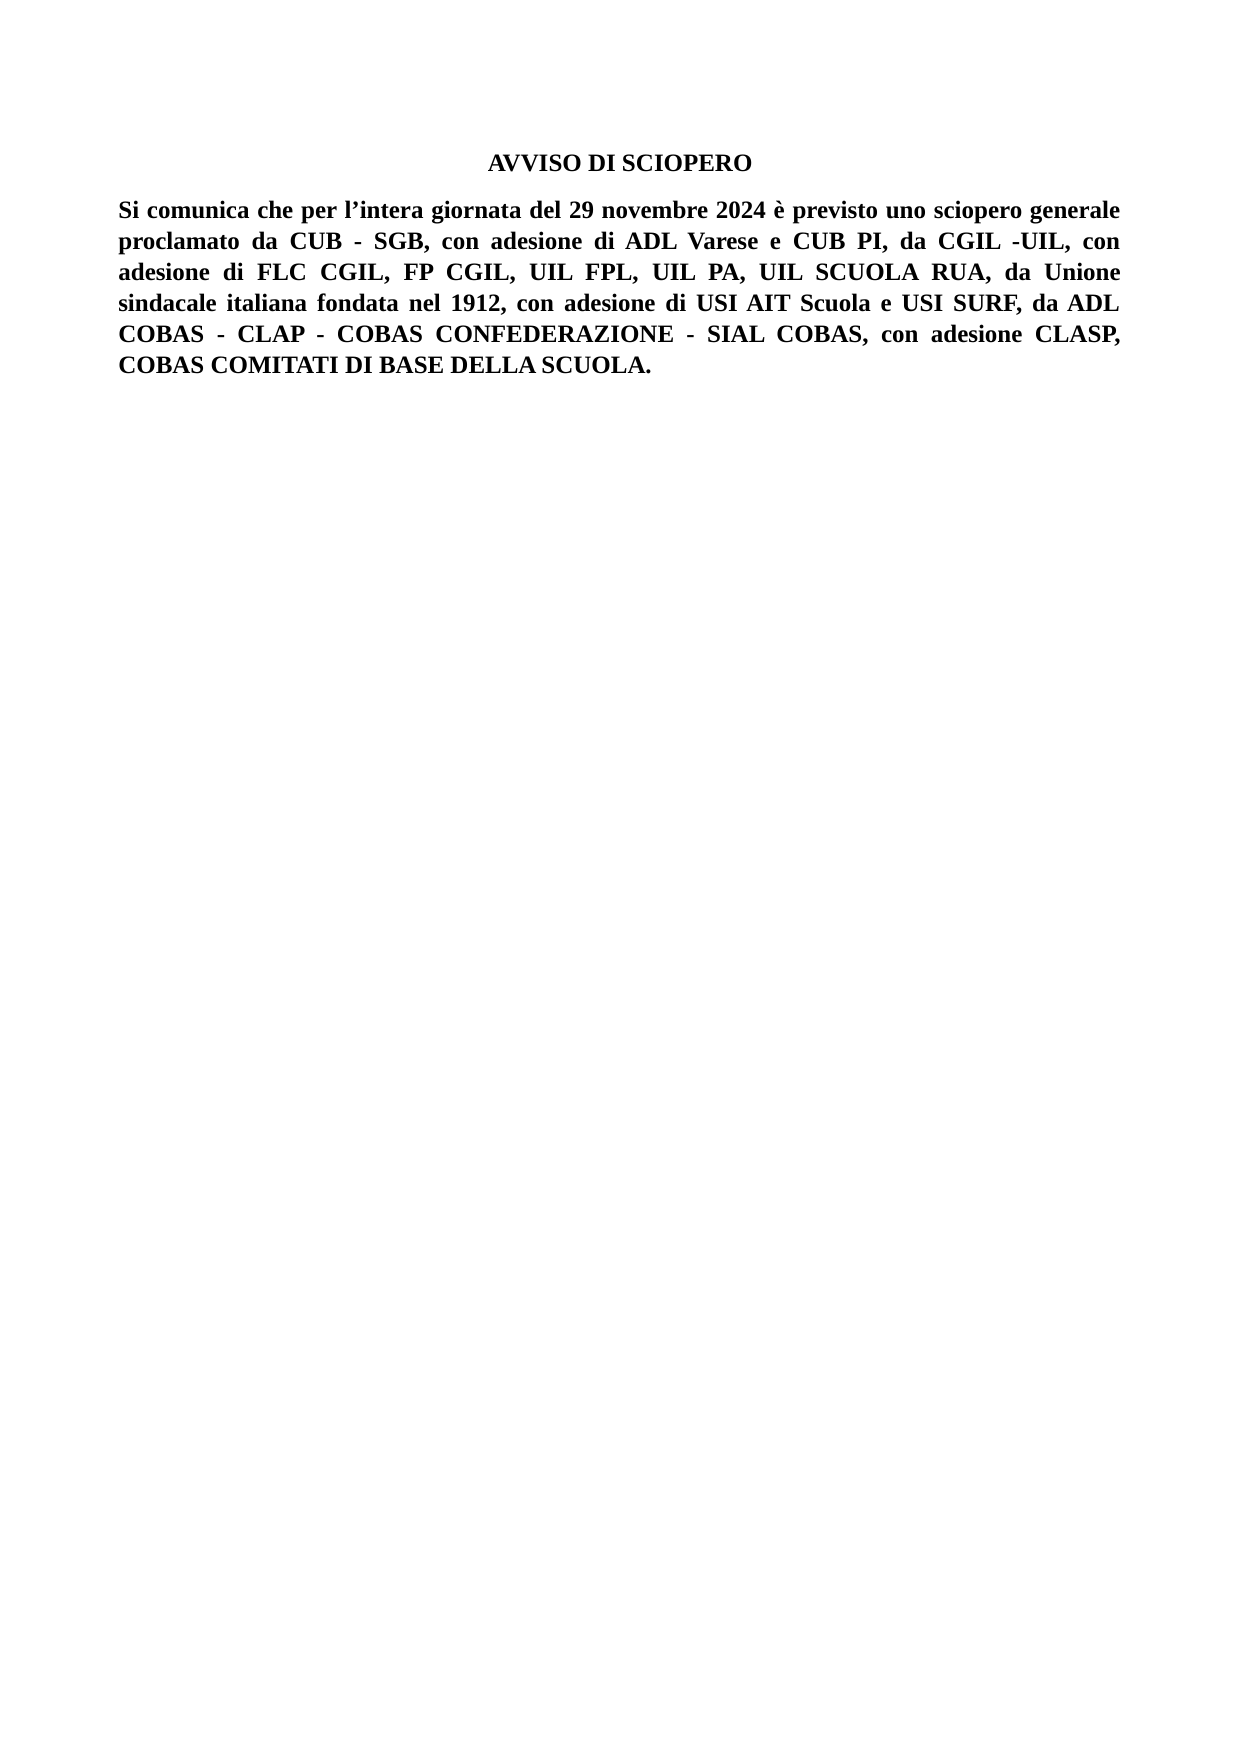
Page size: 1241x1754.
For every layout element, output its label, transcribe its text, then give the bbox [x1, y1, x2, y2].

text Si comunica che per l’intera giornata del 29 novembre 2024 è previsto uno sciopero generale proclamato da CUB - SGB, con adesione di ADL Varese e CUB PI, da CGIL -UIL, con adesione di FLC CGIL, FP CGIL, UIL FPL, UIL PA, UIL SCUOLA RUA, da Unione sindacale italiana fondata nel 1912, con adesione di USI AIT Scuola e USI SURF, da ADL COBAS - CLAP - COBAS CONFEDERAZIONE - SIAL COBAS, con adesione CLASP, COBAS COMITATI DI BASE DELLA SCUOLA. [118, 195, 1122, 379]
text AVVISO DI SCIOPERO [118, 148, 1122, 176]
